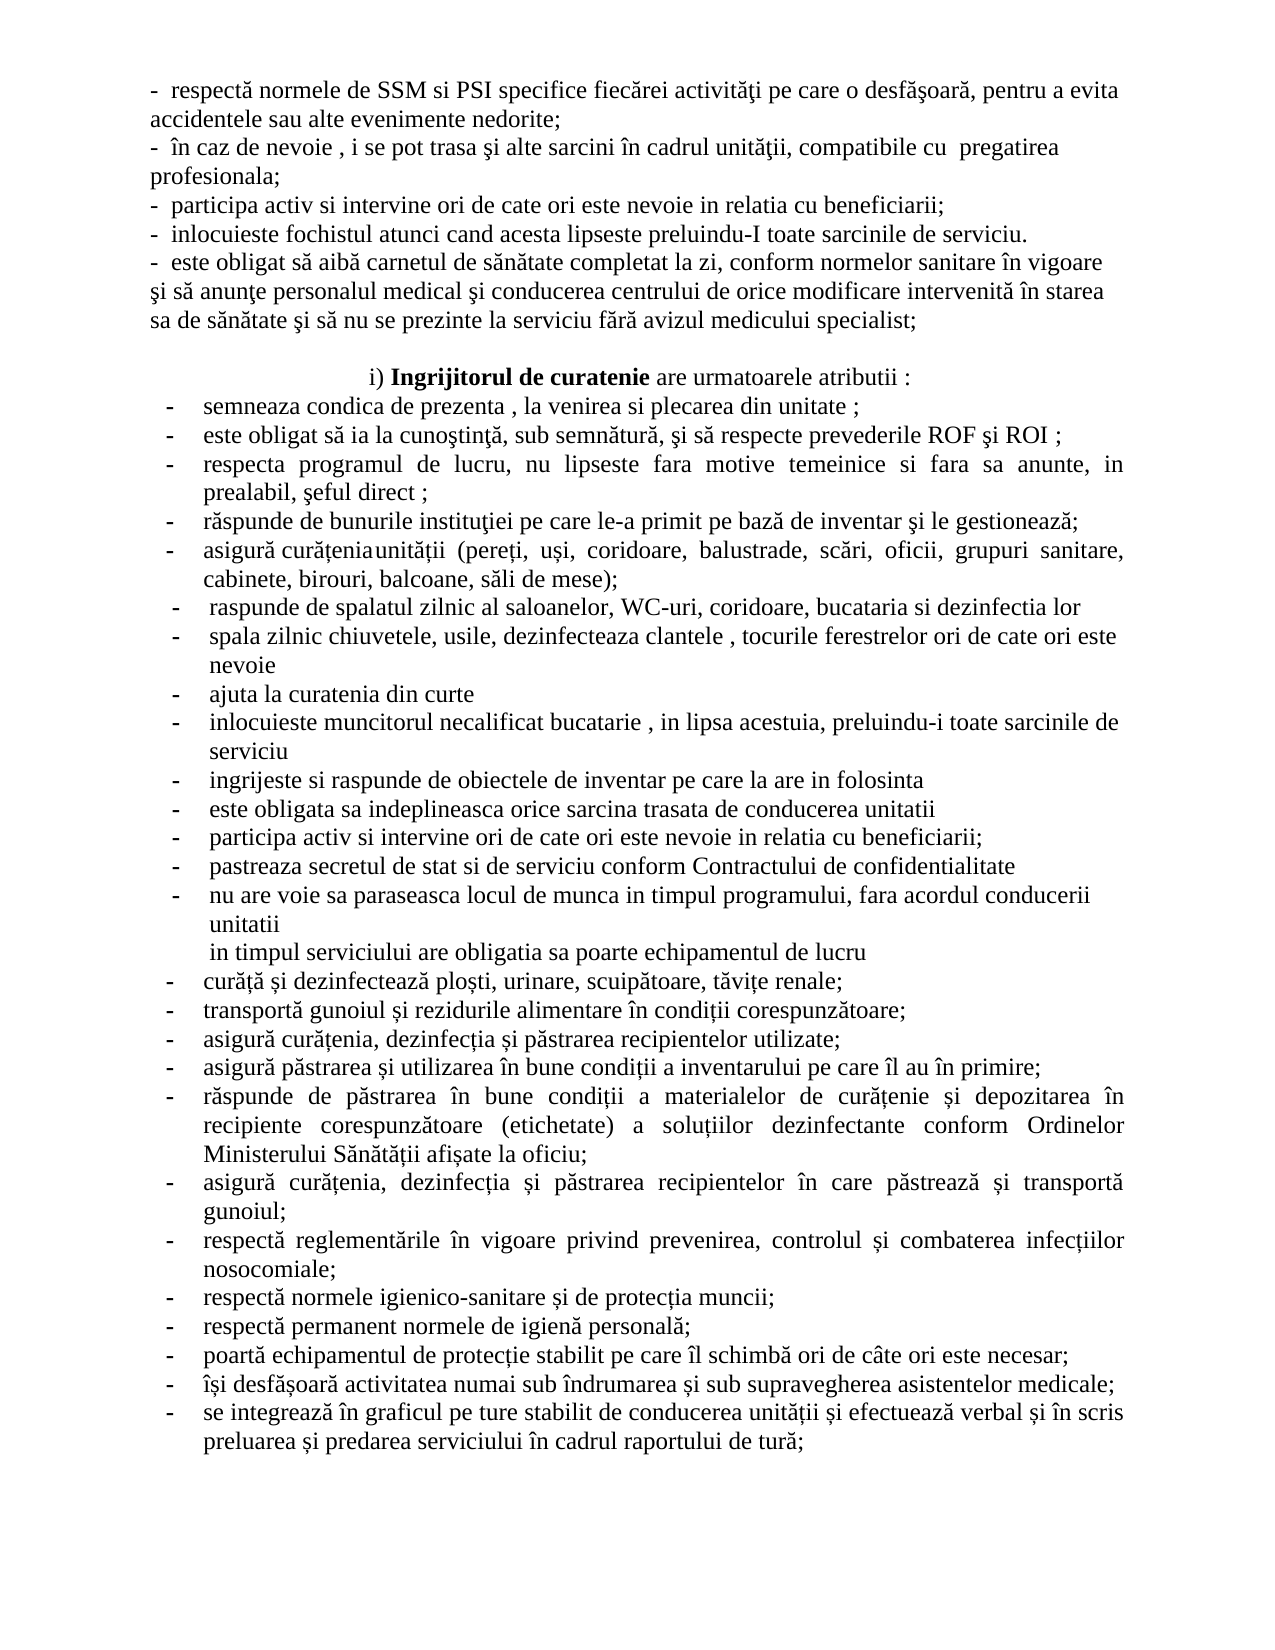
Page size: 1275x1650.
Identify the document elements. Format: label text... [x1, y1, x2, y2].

text - inlocuieste fochistul atunci cand acesta lipseste preluindu-I toate sarcinile de serviciu. [150, 219, 1125, 247]
list respectă reglementările în vigoare privind prevenirea, controlul și combaterea infecțiilor nosocomiale; [166, 1225, 1125, 1282]
list se integrează în graficul pe ture stabilit de conducerea unității și efectuează verbal și în scris preluarea și predarea serviciului în cadrul raportului de tură; [166, 1397, 1125, 1455]
list inlocuieste muncitorul necalificat bucatarie , in lipsa acestuia, preluindu-i toate sarcinile de serviciu [172, 707, 1125, 765]
list răspunde de păstrarea în bune condiții a materialelor de curățenie și depozitarea în recipiente corespunzătoare (etichetate) a soluțiilor dezinfectante conform Ordinelor Ministerului Sănătății afișate la oficiu; [166, 1081, 1125, 1167]
list transportă gunoiul și rezidurile alimentare în condiții corespunzătoare; [166, 995, 1125, 1024]
list raspunde de spalatul zilnic al saloanelor, WC-uri, coridoare, bucataria si dezinfectia lor [172, 592, 1125, 621]
list participa activ si intervine ori de cate ori este nevoie in relatia cu beneficiarii; [172, 822, 1125, 851]
list este obligat să ia la cunoştinţă, sub semnătură, şi să respecte prevederile ROF şi ROI ; [166, 420, 1125, 449]
text in timpul serviciului are obligatia sa poarte echipamentul de lucru [209, 937, 1125, 966]
text i) Ingrijitorul de curatenie are urmatoarele atributii : [150, 362, 1125, 391]
list își desfășoară activitatea numai sub îndrumarea și sub supravegherea asistentelor medicale; [166, 1369, 1125, 1397]
list nu are voie sa paraseasca locul de munca in timpul programului, fara acordul conducerii unitatii [172, 880, 1125, 937]
list semneaza condica de prezenta , la venirea si plecarea din unitate ; [166, 391, 1125, 420]
list este obligata sa indeplineasca orice sarcina trasata de conducerea unitatii [172, 794, 1125, 822]
list poartă echipamentul de protecție stabilit pe care îl schimbă ori de câte ori este necesar; [166, 1340, 1125, 1369]
list respectă permanent normele de igienă personală; [166, 1311, 1125, 1340]
list asigură curățenia unității (pereți, uși, coridoare, balustrade, scări, oficii, grupuri sanitare, cabinete, birouri, balcoane, săli de mese); [166, 535, 1125, 592]
list asigură păstrarea și utilizarea în bune condiții a inventarului pe care îl au în primire; [166, 1052, 1125, 1081]
list asigură curățenia, dezinfecția și păstrarea recipientelor utilizate; [166, 1024, 1125, 1052]
list asigură curățenia, dezinfecția și păstrarea recipientelor în care păstrează și transportă gunoiul; [166, 1167, 1125, 1225]
text - respectă normele de SSM si PSI specifice fiecărei activităţi pe care o desfăşoară, pentru a evita accidentele sau alte evenimente nedorite; [150, 75, 1125, 132]
list pastreaza secretul de stat si de serviciu conform Contractului de confidentialitate [172, 851, 1125, 880]
list ingrijeste si raspunde de obiectele de inventar pe care la are in folosinta [172, 765, 1125, 794]
list ajuta la curatenia din curte [172, 679, 1125, 707]
text - participa activ si intervine ori de cate ori este nevoie in relatia cu beneficiarii; [150, 190, 1125, 219]
list respectă normele igienico-sanitare și de protecția muncii; [166, 1282, 1125, 1311]
list curăță și dezinfectează ploști, urinare, scuipătoare, tăvițe renale; [166, 966, 1125, 995]
list spala zilnic chiuvetele, usile, dezinfecteaza clantele , tocurile ferestrelor ori de cate ori este nevoie [172, 621, 1125, 679]
text - este obligat să aibă carnetul de sănătate completat la zi, conform normelor sanitare în vigoare şi să anunţe personalul medical şi conducerea centrului de orice modificare intervenită în starea sa de sănătate şi să nu se prezinte la serviciu fără avizul medicului specialist; [150, 247, 1125, 334]
list respecta programul de lucru, nu lipseste fara motive temeinice si fara sa anunte, in prealabil, şeful direct ; [166, 449, 1125, 506]
list răspunde de bunurile instituţiei pe care le-a primit pe bază de inventar şi le gestionează; [166, 506, 1125, 535]
text - în caz de nevoie , i se pot trasa şi alte sarcini în cadrul unităţii, compatibile cu pregatirea profesionala; [150, 132, 1125, 190]
